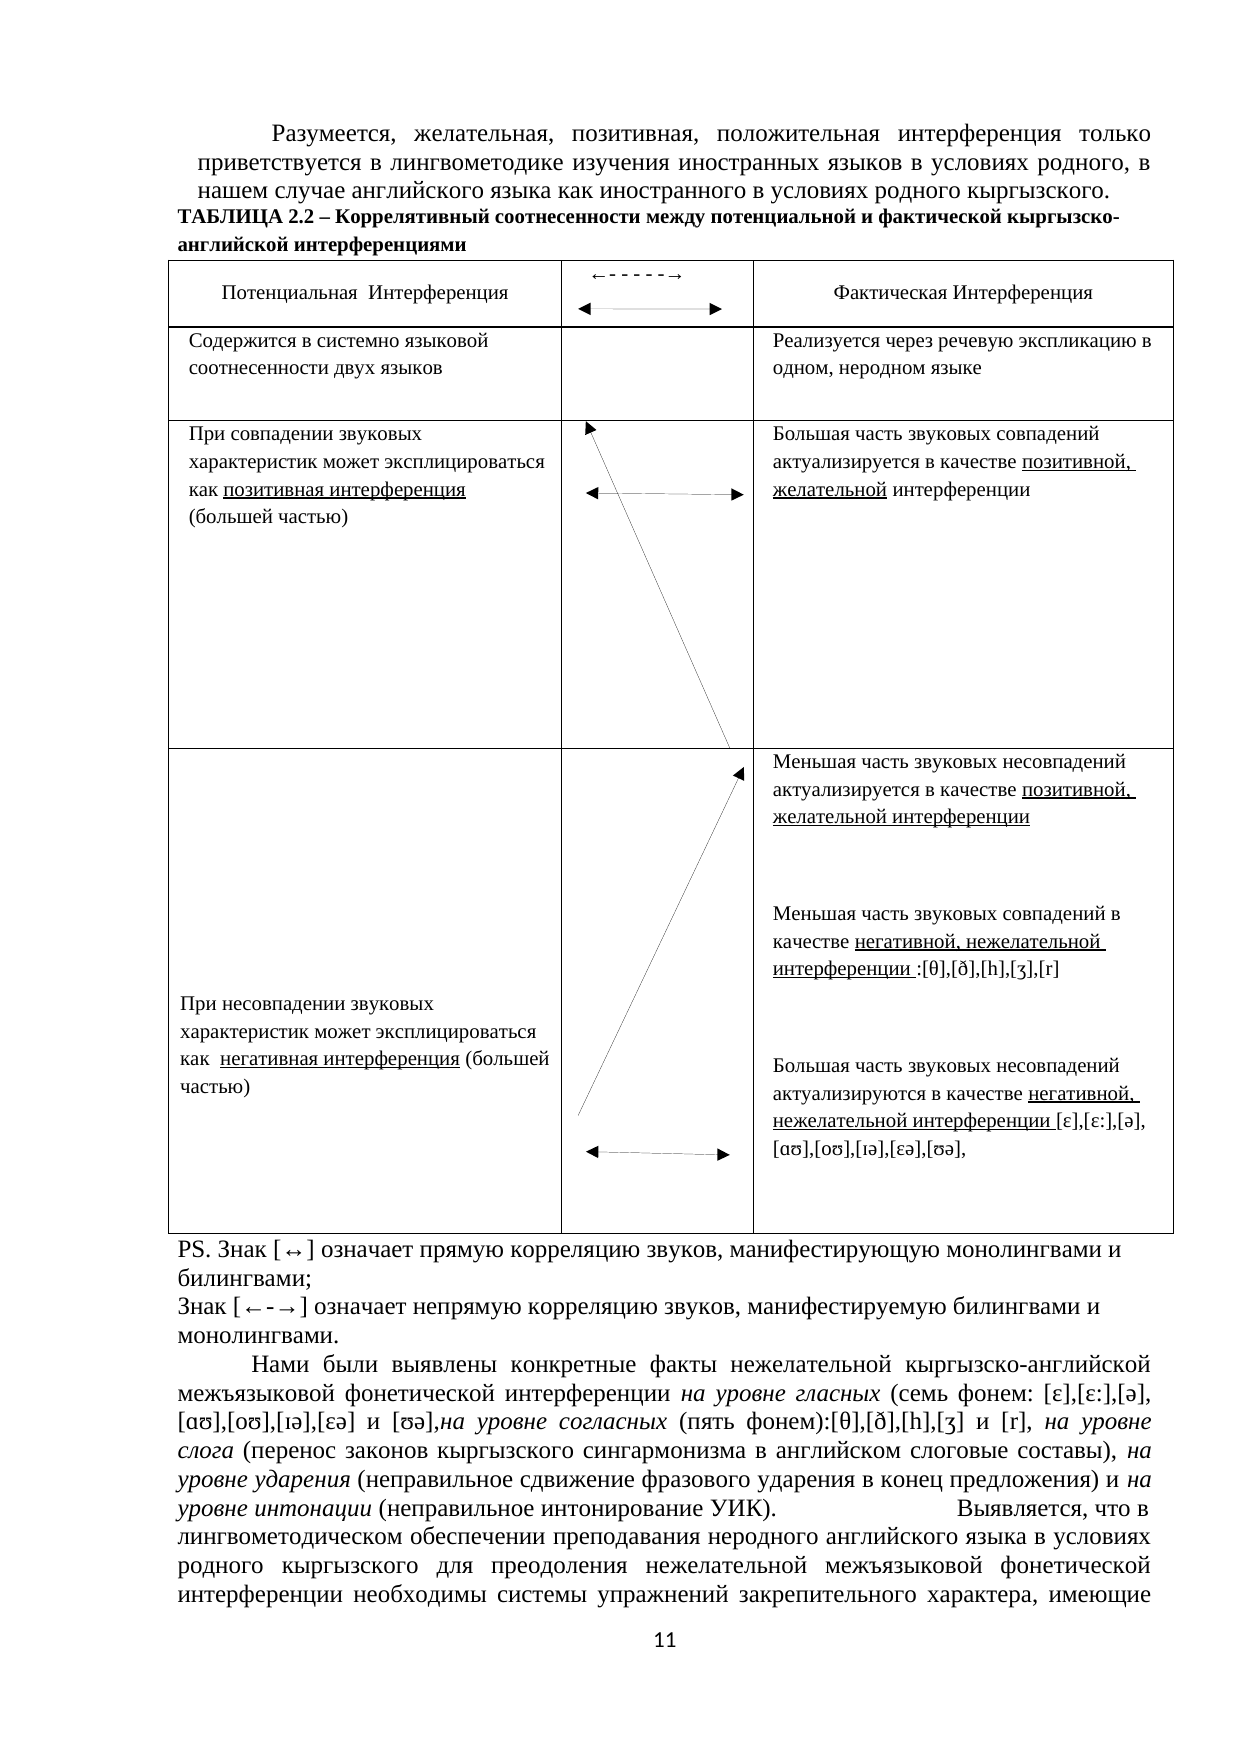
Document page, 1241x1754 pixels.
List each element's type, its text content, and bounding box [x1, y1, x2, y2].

table_cell Большая часть звуковых совпадений актуализируется в качестве позитивной, желательной интерференции [754, 421, 1173, 748]
table_cell При совпадении звуковых характеристик может эксплицироваться как позитивная интерференция (большей частью) [169, 421, 561, 748]
text PS. Знак [↔] означает прямую корреляцию звуков, манифестирующую монолингвами и билингвами; [177, 1234, 1152, 1291]
table_cell [587, 421, 753, 748]
table_header Фактическая Интерференция [754, 261, 1173, 326]
table_cell При несовпадении звуковых характеристик может эксплицироваться как негативная интерференция (большей частью) [169, 749, 561, 1233]
table_cell Реализуется через речевую экспликацию в одном, неродном языке [754, 328, 1173, 420]
table_cell [562, 421, 729, 748]
table_cell [562, 328, 753, 420]
table_cell Меньшая часть звуковых несовпадений актуализируется в качестве позитивной, желательной интерференции Меньшая часть звуковых совпадений в качестве негативной, нежелательной интерференции :[θ],[ð],[h],[ʒ],[r] Большая часть звуковых несовпадений актуализируются в качестве негативной, нежелательной интерференции [ɛ],[ɛ:],[ə],[ɑʊ],[oʊ],[ɪə],[ɛə],[ʊə], [754, 749, 1173, 1233]
table_header ←- - - - -→ [562, 261, 753, 326]
text Знак [←-→] означает непрямую корреляцию звуков, манифестируемую билингвами и монолингвами. [177, 1291, 1152, 1349]
text Разумеется, желательная, позитивная, положительная интерференция только приветствуется в лингвометодике изучения иностранных языков в условиях родного, в нашем случае английского языка как иностранного в условиях родного кыргызского. [197, 118, 1152, 204]
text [177, 1349, 1152, 1608]
table_header Потенциальная Интерференция [169, 261, 561, 326]
table_cell Содержится в системно языковой соотнесенности двух языков [169, 328, 561, 420]
table_cell [562, 749, 753, 1233]
text ТАБЛИЦА 2.2 – Коррелятивный соотнесенности между потенциальной и фактической кыргызско-английской интерференциями [177, 204, 1152, 256]
